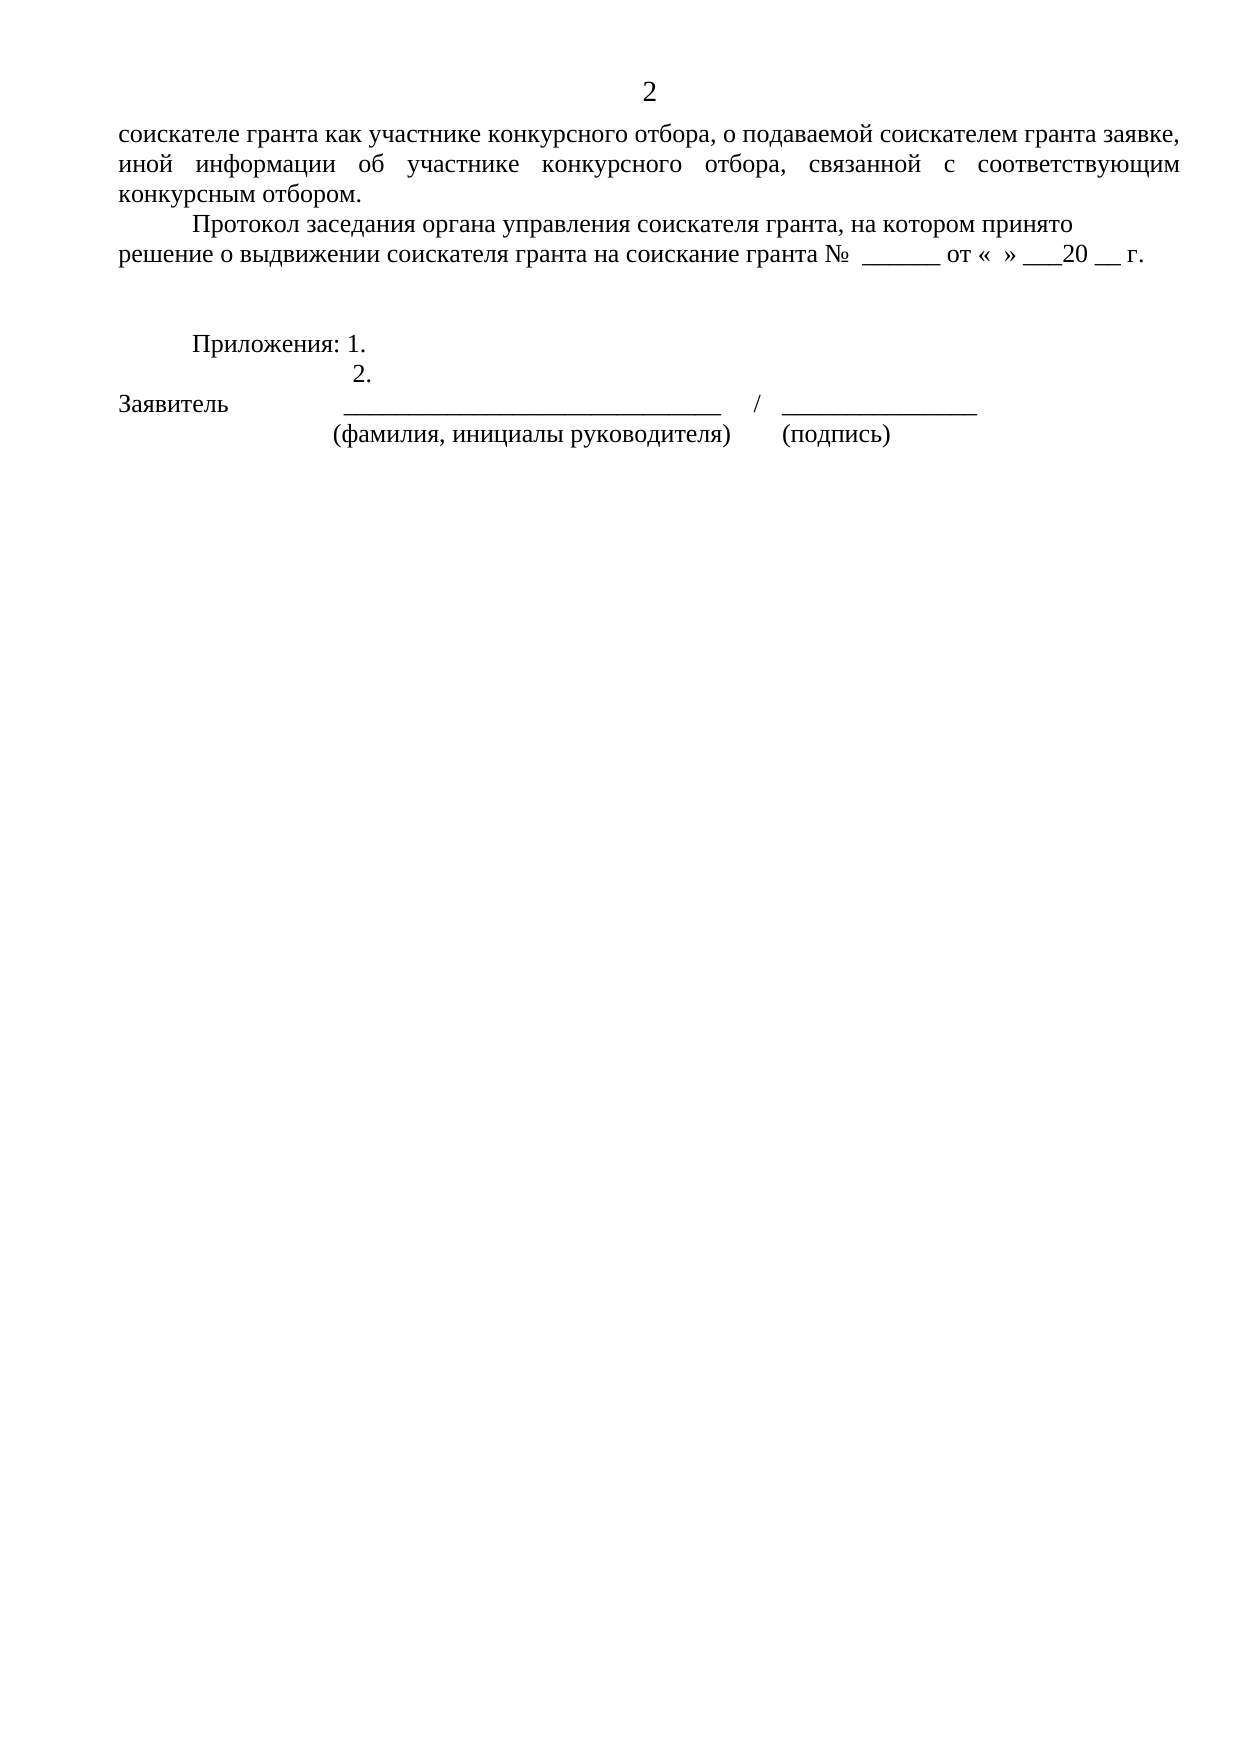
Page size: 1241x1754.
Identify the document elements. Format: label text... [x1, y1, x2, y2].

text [118, 118, 1181, 208]
text Приложения: 1. [118, 328, 1181, 358]
text (фамилия, инициалы руководителя) (подпись) [118, 418, 1181, 448]
text Заявитель _____________________________ / _______________ [118, 388, 1181, 418]
text Протокол заседания органа управления соискателя гранта, на котором принято [118, 208, 1181, 238]
text 2. [266, 358, 1181, 388]
text решение о выдвижении соискателя гранта на соискание гранта № ______ от « » ___20 __ г. [118, 238, 1181, 268]
